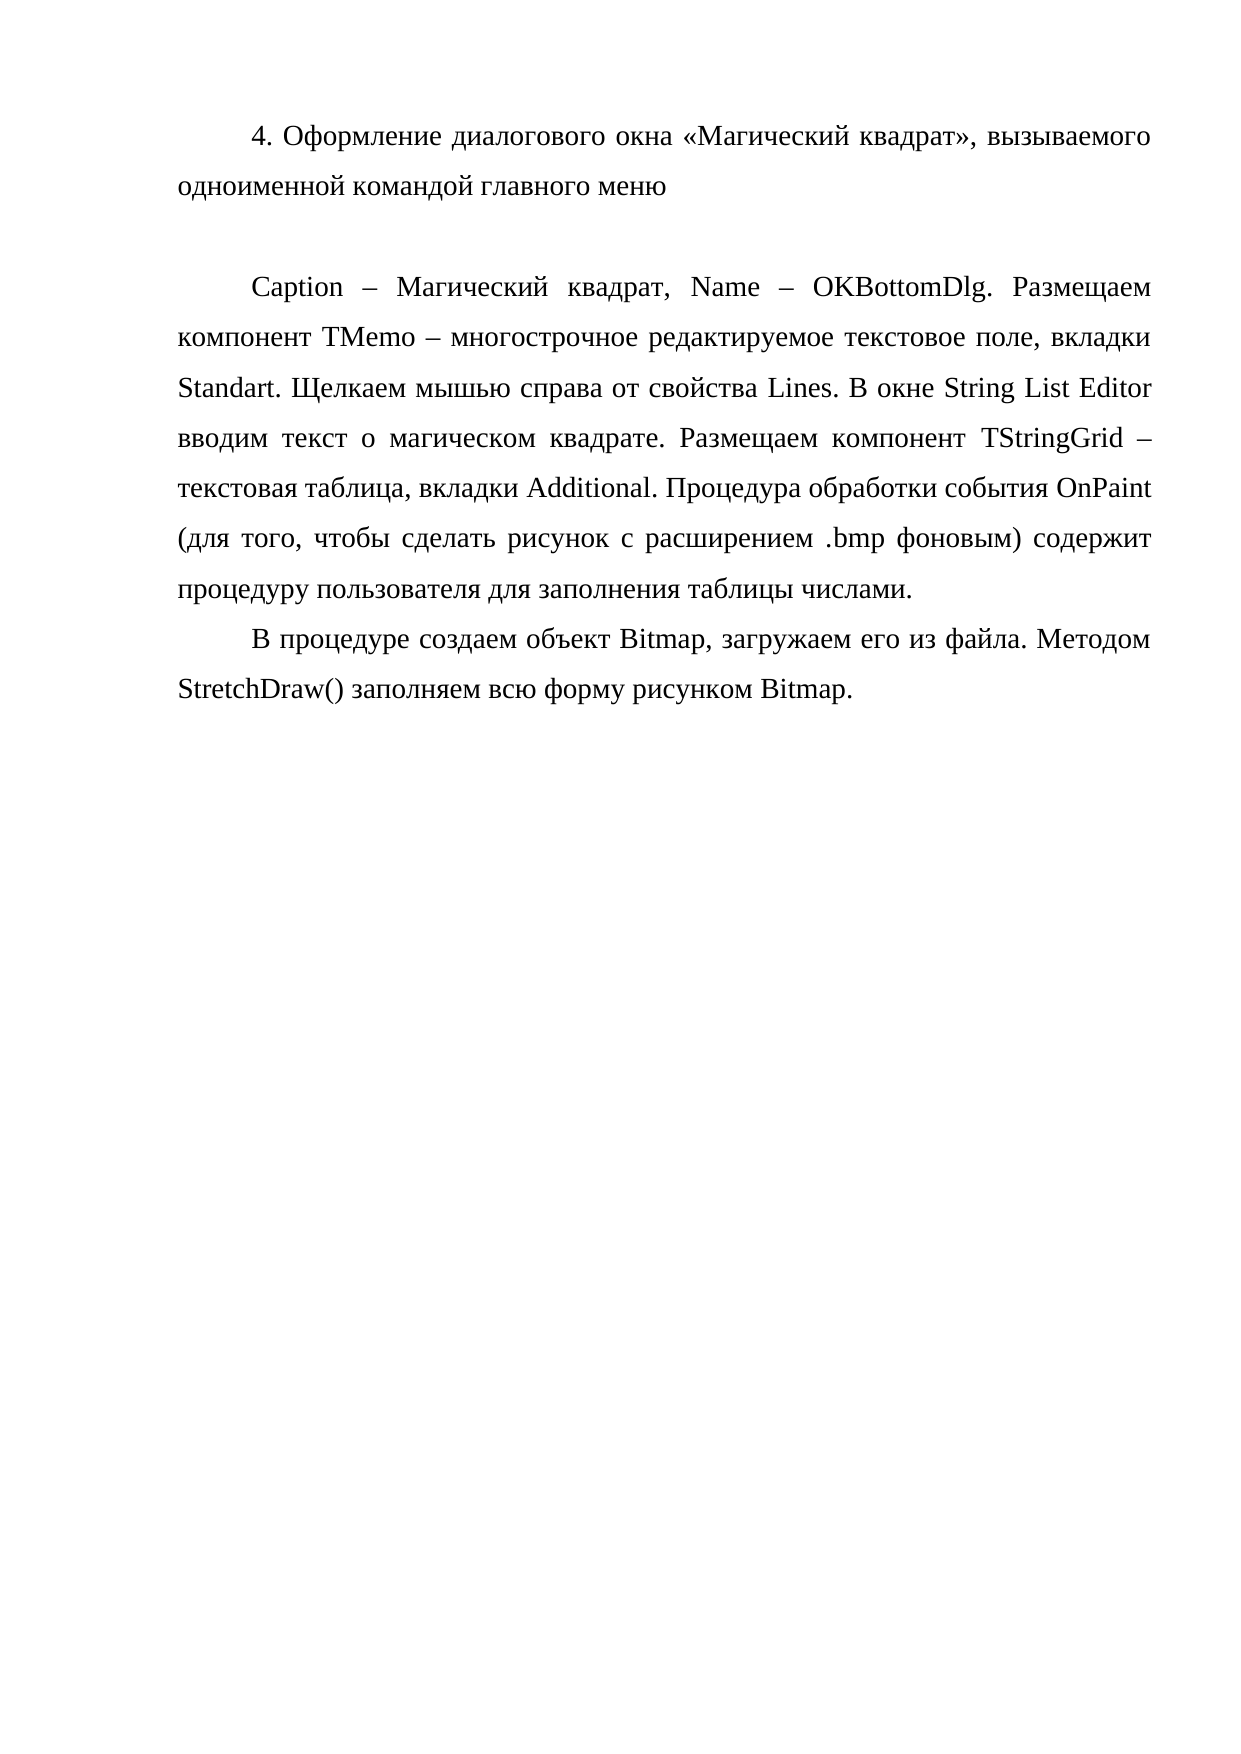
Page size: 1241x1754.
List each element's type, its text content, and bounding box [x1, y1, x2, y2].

text 4. Оформление диалогового окна «Магический квадрат», вызываемого одноименной командой главного меню [177, 118, 1152, 202]
text В процедуре создаем объект Bitmap, загружаем его из файла. Методом StretchDraw() заполняем всю форму рисунком Bitmap. [177, 621, 1152, 705]
text Caption – Магический квадрат, Name – OKBottomDlg. Размещаем компонент TMemo – многострочное редактируемое текстовое поле, вкладки Standart. Щелкаем мышью справа от свойства Lines. В окне String List Editor вводим текст о магическом квадрате. Размещаем компонент TStringGrid – текстовая таблица, вкладки Additional. Процедура обработки события OnPaint (для того, чтобы сделать рисунок с расширением .bmp фоновым) содержит процедуру пользователя для заполнения таблицы числами. [177, 269, 1152, 604]
